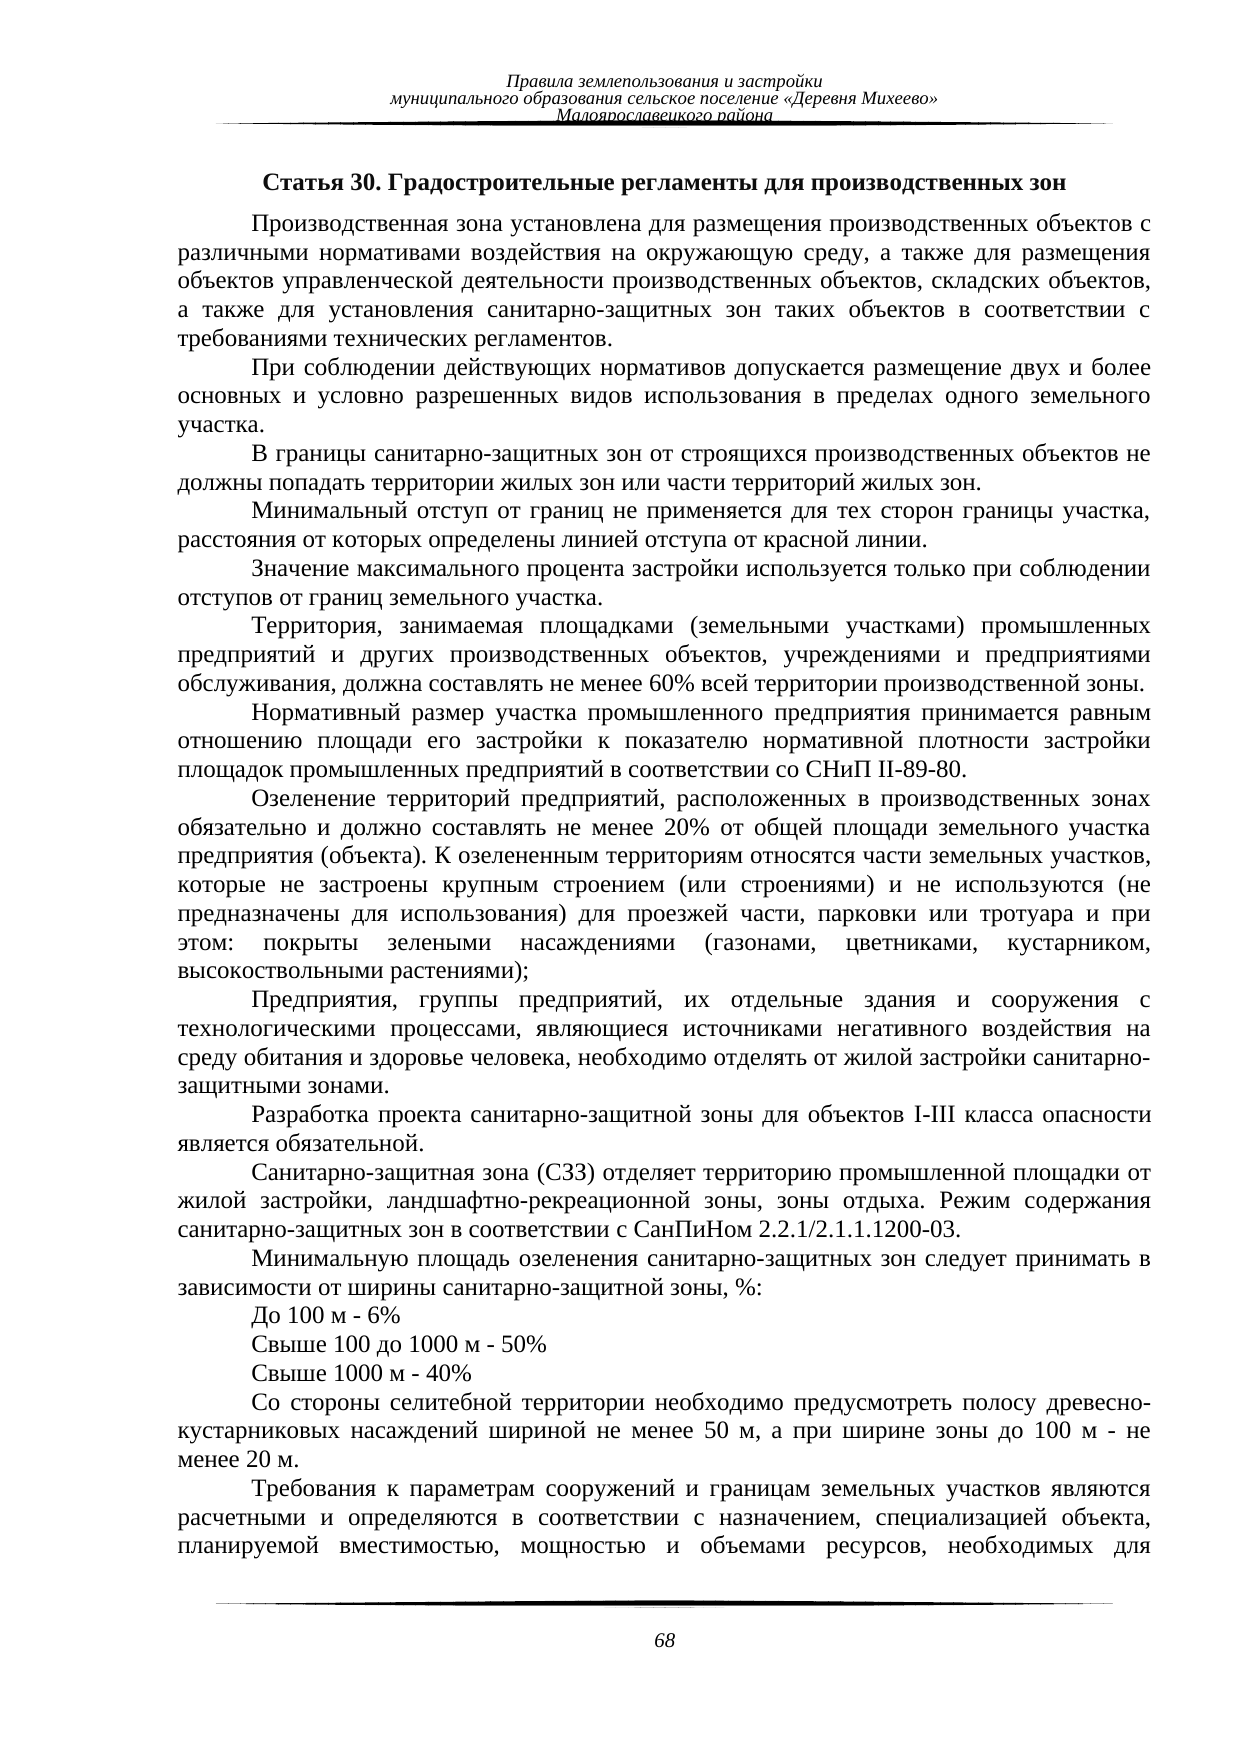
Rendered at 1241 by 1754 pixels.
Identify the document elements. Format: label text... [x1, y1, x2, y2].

subtitle Статья 30. Градостроительные регламенты для производственных зон [177, 167, 1152, 195]
text Минимальный отступ от границ не применяется для тех сторон границы участка, расстояния от которых определены линией отступа от красной линии. [177, 495, 1152, 553]
text Санитарно-защитная зона (СЗЗ) отделяет территорию промышленной площадки от жилой застройки, ландшафтно-рекреационной зоны, зоны отдыха. Режим содержания санитарно-защитных зон в соответствии с СанПиНом 2.2.1/2.1.1.1200-03. [177, 1157, 1152, 1243]
text Нормативный размер участка промышленного предприятия принимается равным отношению площади его застройки к показателю нормативной плотности застройки площадок промышленных предприятий в соответствии со СНиП II-89-80. [177, 697, 1152, 783]
text Озеленение территорий предприятий, расположенных в производственных зонах обязательно и должно составлять не менее 20% от общей площади земельного участка предприятия (объекта). К озелененным территориям относятся части земельных участков, которые не застроены крупным строением (или строениями) и не используются (не предназначены для использования) для проезжей части, парковки или тротуара и при этом: покрыты зелеными насаждениями (газонами, цветниками, кустарником, высокоствольными растениями); [177, 783, 1152, 984]
text Предприятия, группы предприятий, их отдельные здания и сооружения с технологическими процессами, являющиеся источниками негативного воздействия на среду обитания и здоровье человека, необходимо отделять от жилой застройки санитарно-защитными зонами. [177, 984, 1152, 1099]
text До 100 м - 6% [177, 1300, 1152, 1329]
text Со стороны селитебной территории необходимо предусмотреть полосу древесно-кустарниковых насаждений шириной не менее 50 м, а при ширине зоны до 100 м - не менее 20 м. [177, 1387, 1152, 1473]
text Свыше 1000 м - 40% [177, 1358, 1152, 1387]
text В границы санитарно-защитных зон от строящихся производственных объектов не должны попадать территории жилых зон или части территорий жилых зон. [177, 438, 1152, 495]
text Производственная зона установлена для размещения производственных объектов с различными нормативами воздействия на окружающую среду, а также для размещения объектов управленческой деятельности производственных объектов, складских объектов, а также для установления санитарно-защитных зон таких объектов в соответствии с требованиями технических регламентов. [177, 208, 1152, 352]
text Разработка проекта санитарно-защитной зоны для объектов I-III класса опасности является обязательной. [177, 1099, 1152, 1157]
picture [215, 1600, 1113, 1608]
text Минимальную площадь озеленения санитарно-защитных зон следует принимать в зависимости от ширины санитарно-защитной зоны, %: [177, 1243, 1152, 1300]
text При соблюдении действующих нормативов допускается размещение двух и более основных и условно разрешенных видов использования в пределах одного земельного участка. [177, 352, 1152, 438]
text Свыше 100 до 1000 м - 50% [177, 1329, 1152, 1358]
picture [215, 119, 1113, 128]
text Территория, занимаемая площадками (земельными участками) промышленных предприятий и других производственных объектов, учреждениями и предприятиями обслуживания, должна составлять не менее 60% всей территории производственной зоны. [177, 610, 1152, 697]
text Значение максимального процента застройки используется только при соблюдении отступов от границ земельного участка. [177, 553, 1152, 610]
